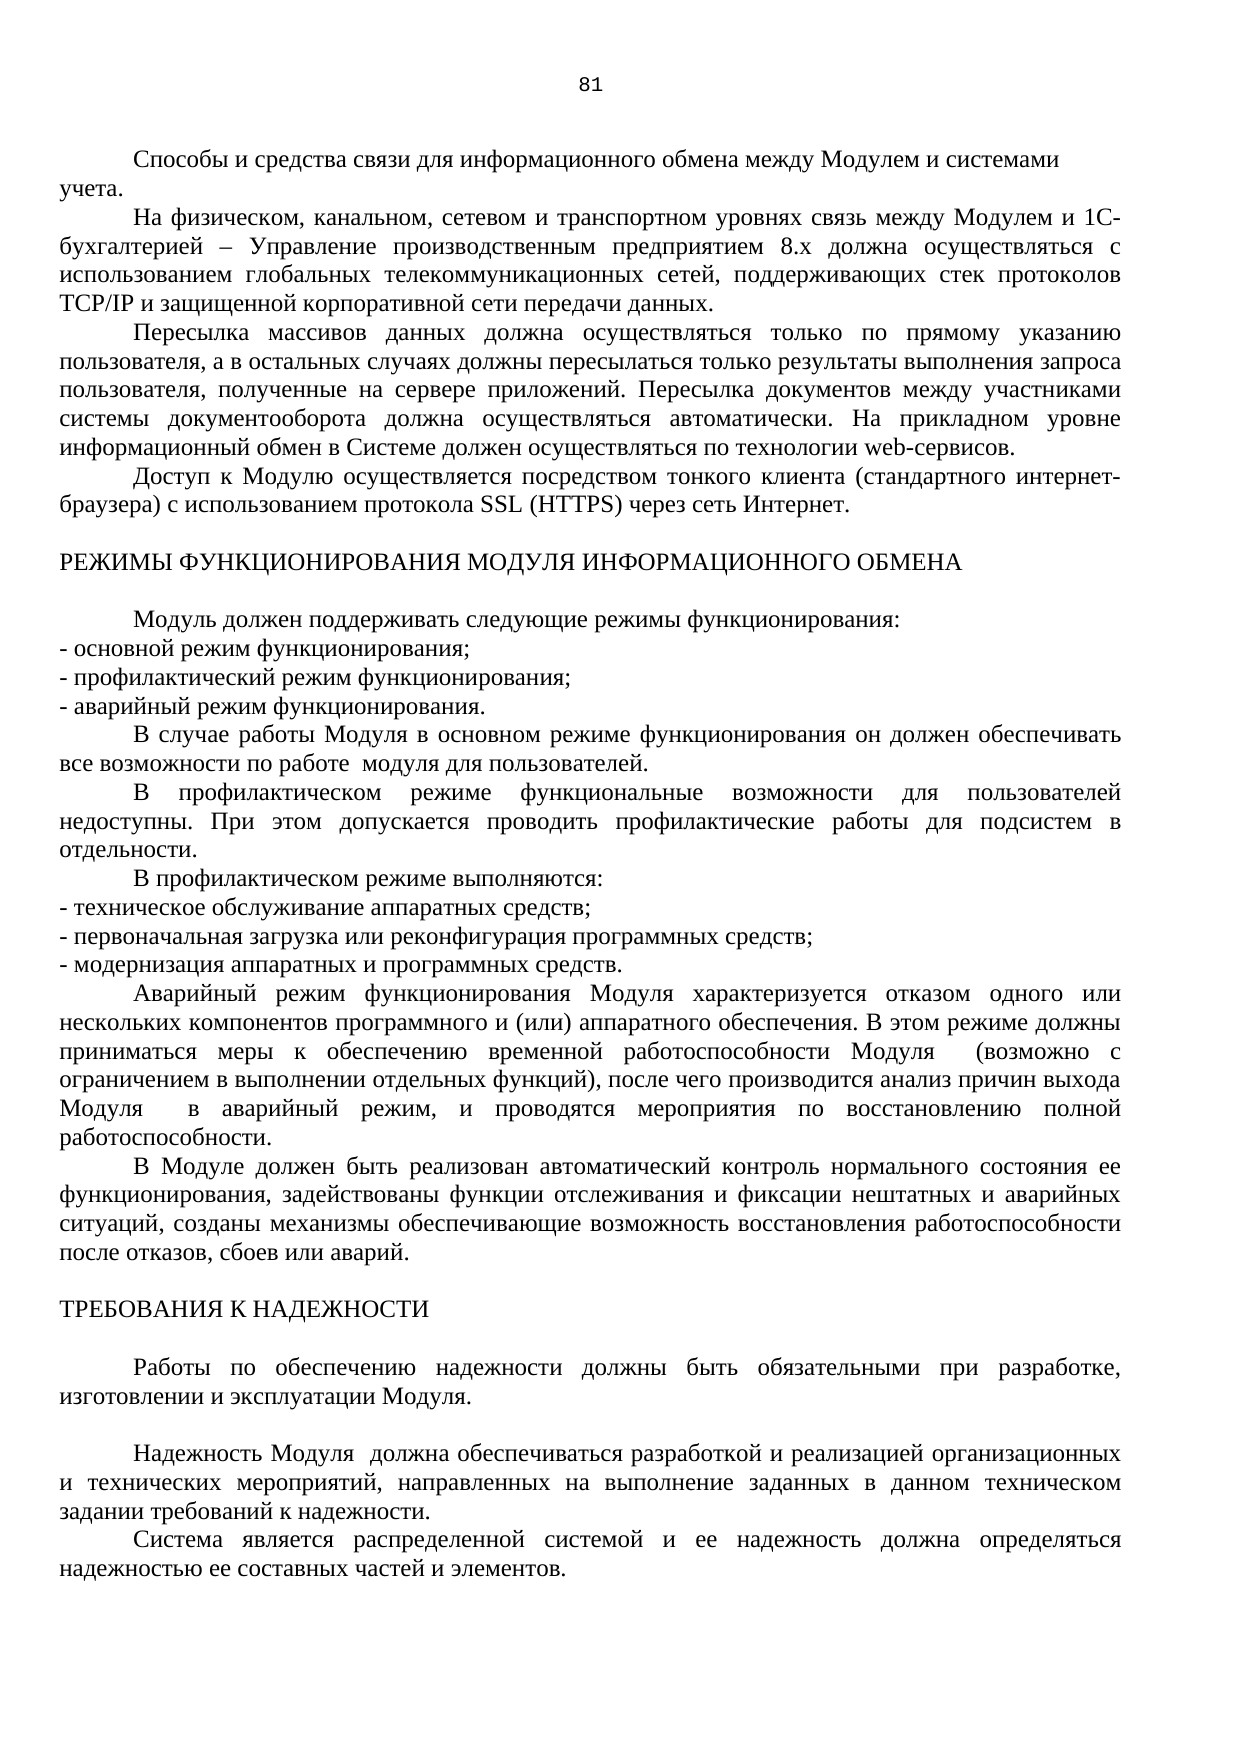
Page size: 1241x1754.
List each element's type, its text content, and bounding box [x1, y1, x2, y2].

text В Модуле должен быть реализован автоматический контроль нормального состояния ее функционирования, задействованы функции отслеживания и фиксации нештатных и аварийных ситуаций, созданы механизмы обеспечивающие возможность восстановления работоспособности после отказов, сбоев или аварий. [59, 1151, 1122, 1266]
text Модуль должен поддерживать следующие режимы функционирования: [59, 604, 1122, 633]
text Работы по обеспечению надежности должны быть обязательными при разработке, изготовлении и эксплуатации Модуля. [59, 1352, 1122, 1409]
text РЕЖИМЫ ФУНКЦИОНИРОВАНИЯ МОДУЛЯ ИНФОРМАЦИОННОГО ОБМЕНА [59, 547, 1122, 576]
text В случае работы Модуля в основном режиме функционирования он должен обеспечивать все возможности по работе модуля для пользователей. [59, 719, 1122, 777]
text В профилактическом режиме выполняются: [59, 863, 1122, 892]
text ТРЕБОВАНИЯ К НАДЕЖНОСТИ [59, 1294, 1122, 1323]
text - модернизация аппаратных и программных средств. [59, 949, 1122, 978]
text В профилактическом режиме функциональные возможности для пользователей недоступны. При этом допускается проводить профилактические работы для подсистем в отдельности. [59, 777, 1122, 863]
text Способы и средства связи для информационного обмена между Модулем и системами учета. [59, 144, 1122, 202]
text Аварийный режим функционирования Модуля характеризуется отказом одного или нескольких компонентов программного и (или) аппаратного обеспечения. В этом режиме должны приниматься меры к обеспечению временной работоспособности Модуля (возможно с ограничением в выполнении отдельных функций), после чего производится анализ причин выхода Модуля в аварийный режим, и проводятся мероприятия по восстановлению полной работоспособности. [59, 978, 1122, 1151]
text - профилактический режим функционирования; [59, 662, 1122, 691]
text Пересылка массивов данных должна осуществляться только по прямому указанию пользователя, а в остальных случаях должны пересылаться только результаты выполнения запроса пользователя, полученные на сервере приложений. Пересылка документов между участниками системы документооборота должна осуществляться автоматически. На прикладном уровне информационный обмен в Системе должен осуществляться по технологии web-сервисов. [59, 317, 1122, 461]
text - техническое обслуживание аппаратных средств; [59, 892, 1122, 921]
text - основной режим функционирования; [59, 633, 1122, 662]
text - первоначальная загрузка или реконфигурация программных средств; [59, 921, 1122, 949]
text - аварийный режим функционирования. [59, 691, 1122, 719]
text Система является распределенной системой и ее надежность должна определяться надежностью ее составных частей и элементов. [59, 1524, 1122, 1582]
text На физическом, канальном, сетевом и транспортном уровнях связь между Модулем и 1С- бухгалтерией – Управление производственным предприятием 8.х должна осуществляться с использованием глобальных телекоммуникационных сетей, поддерживающих стек протоколов TCP/IP и защищенной корпоративной сети передачи данных. [59, 202, 1122, 317]
text Надежность Модуля должна обеспечиваться разработкой и реализацией организационных и технических мероприятий, направленных на выполнение заданных в данном техническом задании требований к надежности. [59, 1438, 1122, 1524]
text Доступ к Модулю осуществляется посредством тонкого клиента (стандартного интернет-браузера) с использованием протокола SSL (HTTPS) через сеть Интернет. [59, 461, 1122, 518]
